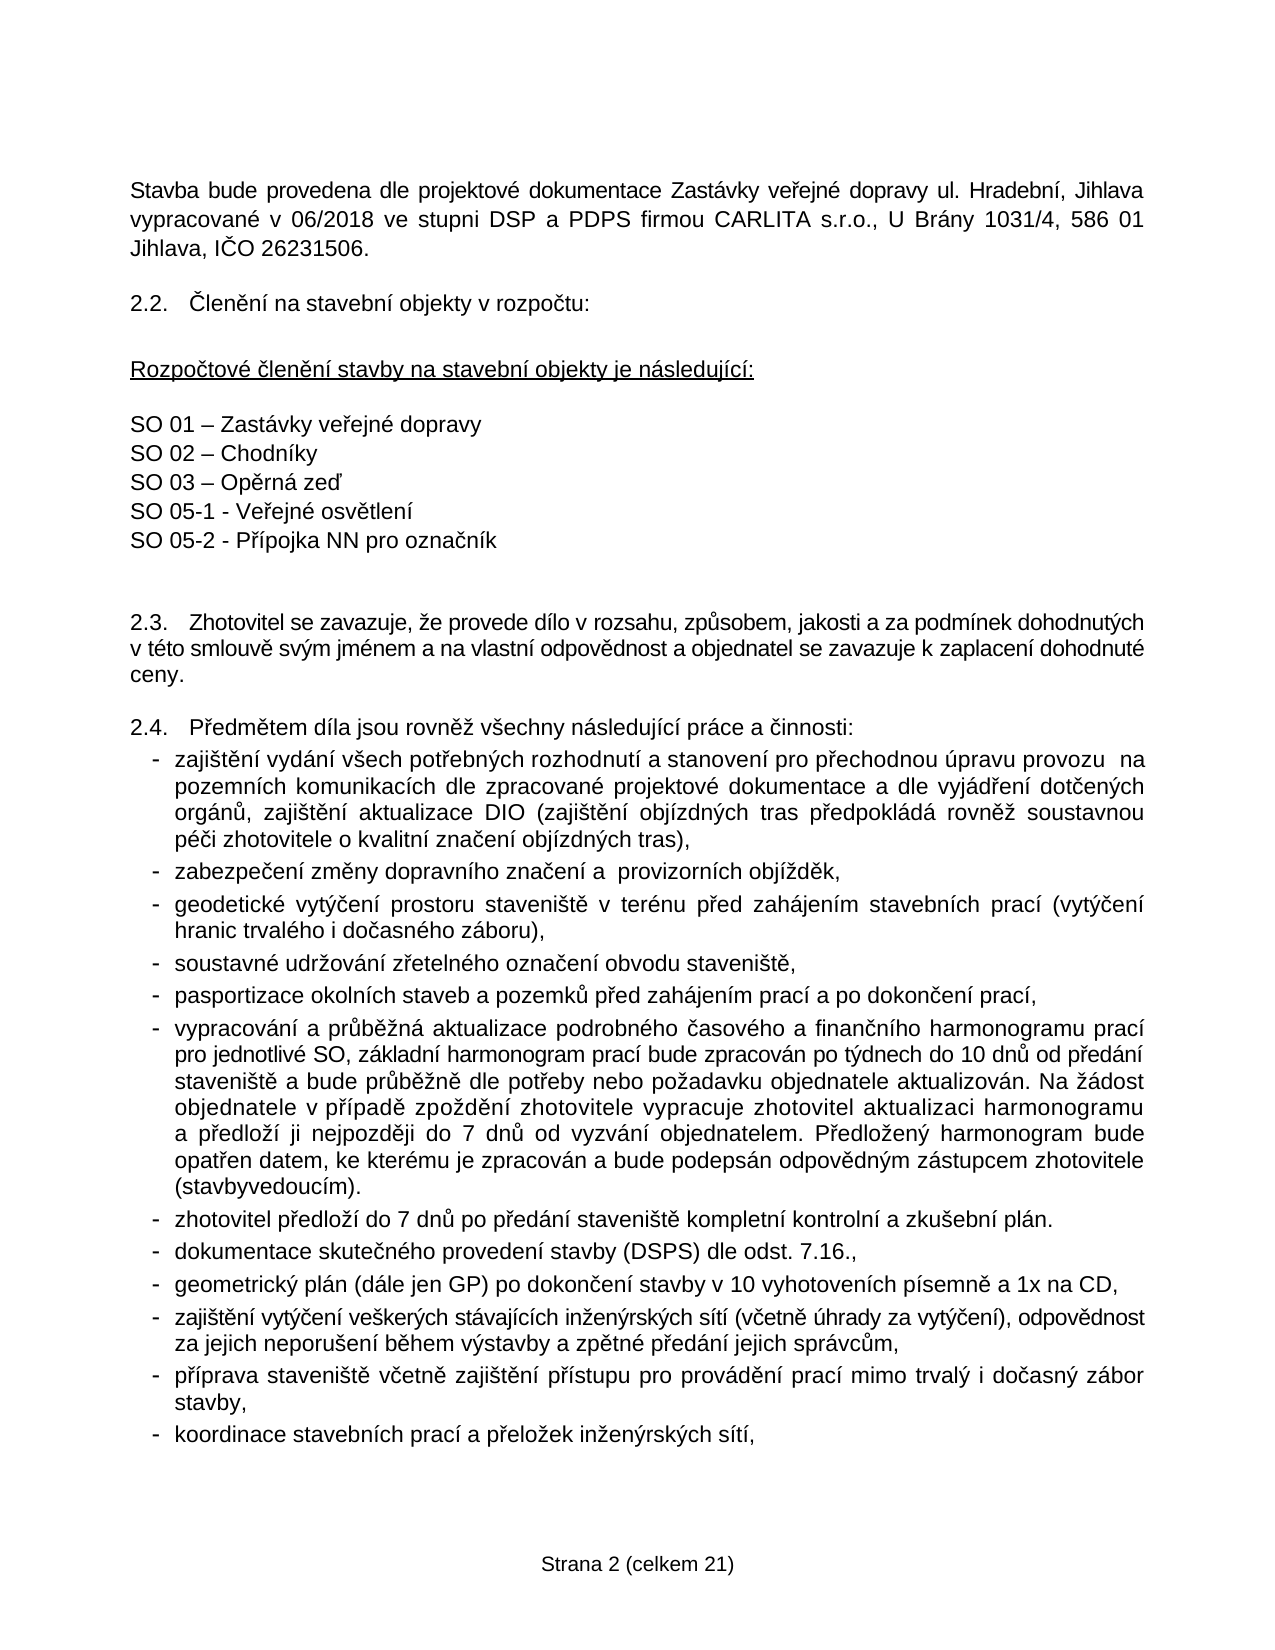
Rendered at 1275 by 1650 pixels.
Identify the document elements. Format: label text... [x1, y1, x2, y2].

list dokumentace skutečného provedení stavby (DSPS) dle odst. 7.16., [159, 1238, 1145, 1264]
text Stavba bude provedena dle projektové dokumentace Zastávky veřejné dopravy ul. Hradební, Jihlava vypracované v 06/2018 ve stupni DSP a PDPS firmou CARLITA s.r.o., U Brány 1031/4, 586 01 Jihlava, IČO 26231506. [130, 177, 1145, 261]
text SO 05-1 - Veřejné osvětlení [130, 498, 1145, 524]
list zhotovitel předloží do 7 dnů po předání staveniště kompletní kontrolní a zkušební plán. [159, 1206, 1145, 1232]
list zabezpečení změny dopravního značení a provizorních objížděk, [159, 858, 1145, 884]
text SO 01 – Zastávky veřejné dopravy [130, 411, 1145, 437]
list zajištění vydání všech potřebných rozhodnutí a stanovení pro přechodnou úpravu provozu na pozemních komunikacích dle zpracované projektové dokumentace a dle vyjádření dotčených orgánů, zajištění aktualizace DIO (zajištění objízdných tras předpokládá rovněž soustavnou péči zhotovitele o kvalitní značení objízdných tras), [159, 746, 1145, 852]
text SO 05-2 - Přípojka NN pro označník [130, 527, 1145, 553]
list pasportizace okolních staveb a pozemků před zahájením prací a po dokončení prací, [159, 982, 1145, 1009]
text 2.2. Členění na stavební objekty v rozpočtu: [130, 290, 1145, 317]
text SO 02 – Chodníky [130, 440, 1145, 466]
list soustavné udržování zřetelného označení obvodu staveniště, [159, 950, 1145, 976]
text 2.3. Zhotovitel se zavazuje, že provede dílo v rozsahu, způsobem, jakosti a za podmínek dohodnutých v této smlouvě svým jménem a na vlastní odpovědnost a objednatel se zavazuje k zaplacení dohodnuté ceny. [130, 608, 1145, 687]
list zajištění vytýčení veškerých stávajících inženýrských sítí (včetně úhrady za vytýčení), odpovědnost za jejich neporušení během výstavby a zpětné předání jejich správcům, [159, 1303, 1145, 1356]
list příprava staveniště včetně zajištění přístupu pro provádění prací mimo trvalý i dočasný zábor stavby, [159, 1362, 1145, 1415]
text SO 03 – Opěrná zeď [130, 469, 1145, 495]
list geodetické vytýčení prostoru staveniště v terénu před zahájením stavebních prací (vytýčení hranic trvalého i dočasného záboru), [159, 891, 1145, 943]
list Předmětem díla jsou rovněž všechny následující práce a činnosti: [130, 714, 1145, 740]
title Rozpočtové členění stavby na stavební objekty je následující: [130, 356, 1145, 382]
list geometrický plán (dále jen GP) po dokončení stavby v 10 vyhotoveních písemně a 1x na CD, [159, 1271, 1145, 1297]
list vypracování a průběžná aktualizace podrobného časového a finančního harmonogramu prací pro jednotlivé SO, základní harmonogram prací bude zpracován po týdnech do 10 dnů od předání staveniště a bude průběžně dle potřeby nebo požadavku objednatele aktualizován. Na žádost objednatele v případě zpoždění zhotovitele vypracuje zhotovitel aktualizaci harmonogramu a předloží ji nejpozději do 7 dnů od vyzvání objednatelem. Předložený harmonogram bude opatřen datem, ke kterému je zpracován a bude podepsán odpovědným zástupcem zhotovitele (stavbyvedoucím). [159, 1015, 1145, 1199]
list koordinace stavebních prací a přeložek inženýrských sítí, [159, 1421, 1145, 1448]
